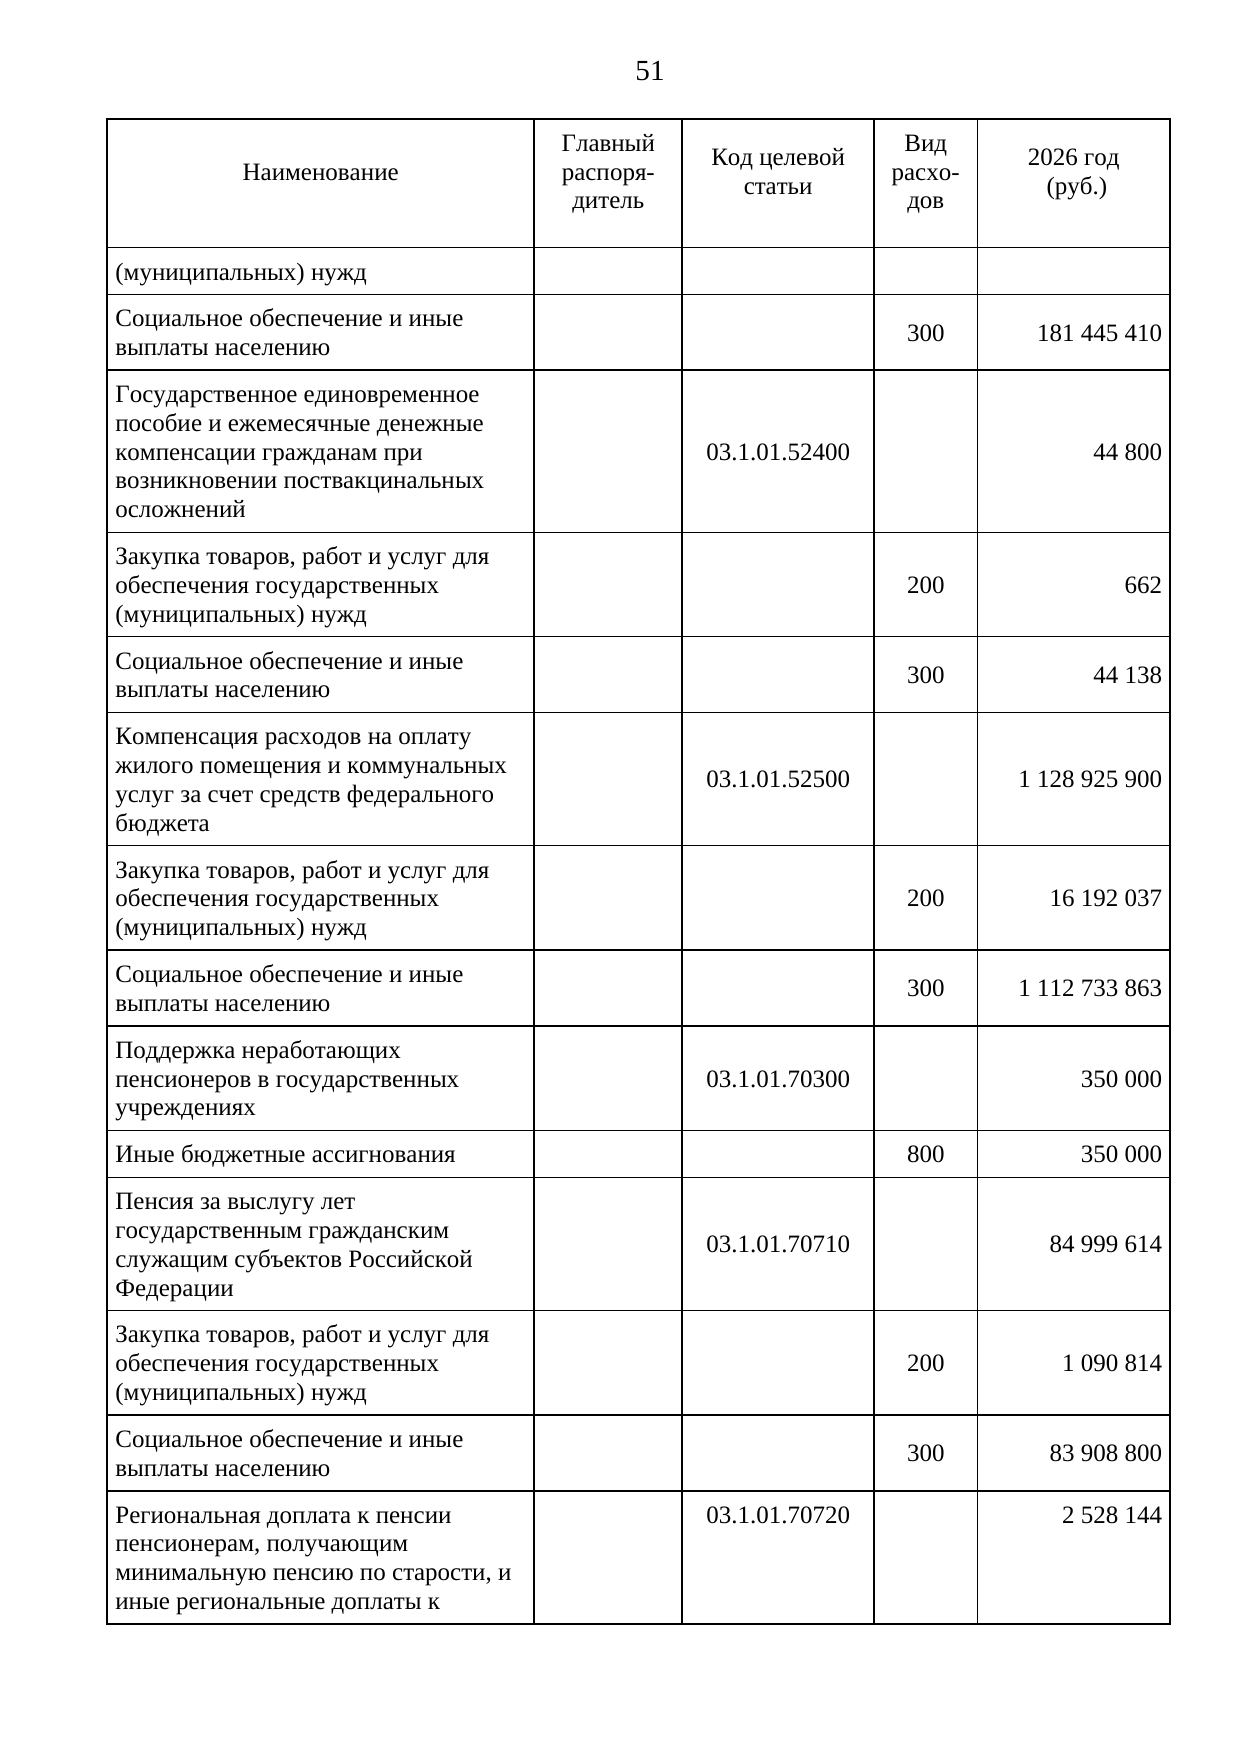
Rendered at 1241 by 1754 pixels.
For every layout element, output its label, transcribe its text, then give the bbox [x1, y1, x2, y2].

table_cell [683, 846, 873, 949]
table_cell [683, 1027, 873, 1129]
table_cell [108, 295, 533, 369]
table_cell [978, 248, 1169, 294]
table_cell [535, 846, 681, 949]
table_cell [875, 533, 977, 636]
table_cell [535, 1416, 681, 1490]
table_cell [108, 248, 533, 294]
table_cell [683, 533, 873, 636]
table_header Код целевой статьи [683, 120, 873, 247]
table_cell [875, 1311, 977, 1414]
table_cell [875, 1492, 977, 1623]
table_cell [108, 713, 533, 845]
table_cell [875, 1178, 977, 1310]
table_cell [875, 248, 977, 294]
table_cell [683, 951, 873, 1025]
table_header Вид расхо- дов [875, 120, 977, 247]
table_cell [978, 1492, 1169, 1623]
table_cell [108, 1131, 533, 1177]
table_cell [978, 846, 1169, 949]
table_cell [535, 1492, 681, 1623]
table_header 2026 год (руб.) [978, 120, 1169, 247]
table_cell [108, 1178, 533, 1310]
table_header Наименование [108, 120, 533, 247]
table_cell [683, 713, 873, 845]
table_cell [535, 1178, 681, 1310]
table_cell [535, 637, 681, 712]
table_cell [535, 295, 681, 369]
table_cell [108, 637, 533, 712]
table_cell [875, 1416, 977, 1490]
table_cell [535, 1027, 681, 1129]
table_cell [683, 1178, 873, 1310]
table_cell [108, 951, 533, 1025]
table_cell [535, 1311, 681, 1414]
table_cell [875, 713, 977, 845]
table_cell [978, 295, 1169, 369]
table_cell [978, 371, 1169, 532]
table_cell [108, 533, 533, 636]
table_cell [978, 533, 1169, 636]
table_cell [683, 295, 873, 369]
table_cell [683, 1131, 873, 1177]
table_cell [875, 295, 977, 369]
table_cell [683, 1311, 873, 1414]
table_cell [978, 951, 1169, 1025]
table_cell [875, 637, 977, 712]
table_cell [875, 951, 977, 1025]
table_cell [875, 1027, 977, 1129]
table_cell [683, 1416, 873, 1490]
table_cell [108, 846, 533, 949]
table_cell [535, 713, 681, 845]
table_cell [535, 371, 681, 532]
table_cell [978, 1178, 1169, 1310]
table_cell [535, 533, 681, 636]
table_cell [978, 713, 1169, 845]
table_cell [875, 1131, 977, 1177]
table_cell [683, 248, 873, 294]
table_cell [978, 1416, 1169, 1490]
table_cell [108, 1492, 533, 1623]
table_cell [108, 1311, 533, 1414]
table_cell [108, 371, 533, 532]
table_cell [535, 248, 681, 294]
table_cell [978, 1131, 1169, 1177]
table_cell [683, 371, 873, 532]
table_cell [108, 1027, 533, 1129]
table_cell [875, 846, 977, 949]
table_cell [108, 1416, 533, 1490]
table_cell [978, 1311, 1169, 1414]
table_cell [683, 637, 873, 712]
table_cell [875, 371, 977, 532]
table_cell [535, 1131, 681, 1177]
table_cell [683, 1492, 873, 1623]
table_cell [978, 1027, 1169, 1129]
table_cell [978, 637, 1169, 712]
table_header Главный распоря-дитель [535, 120, 681, 247]
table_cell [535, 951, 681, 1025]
